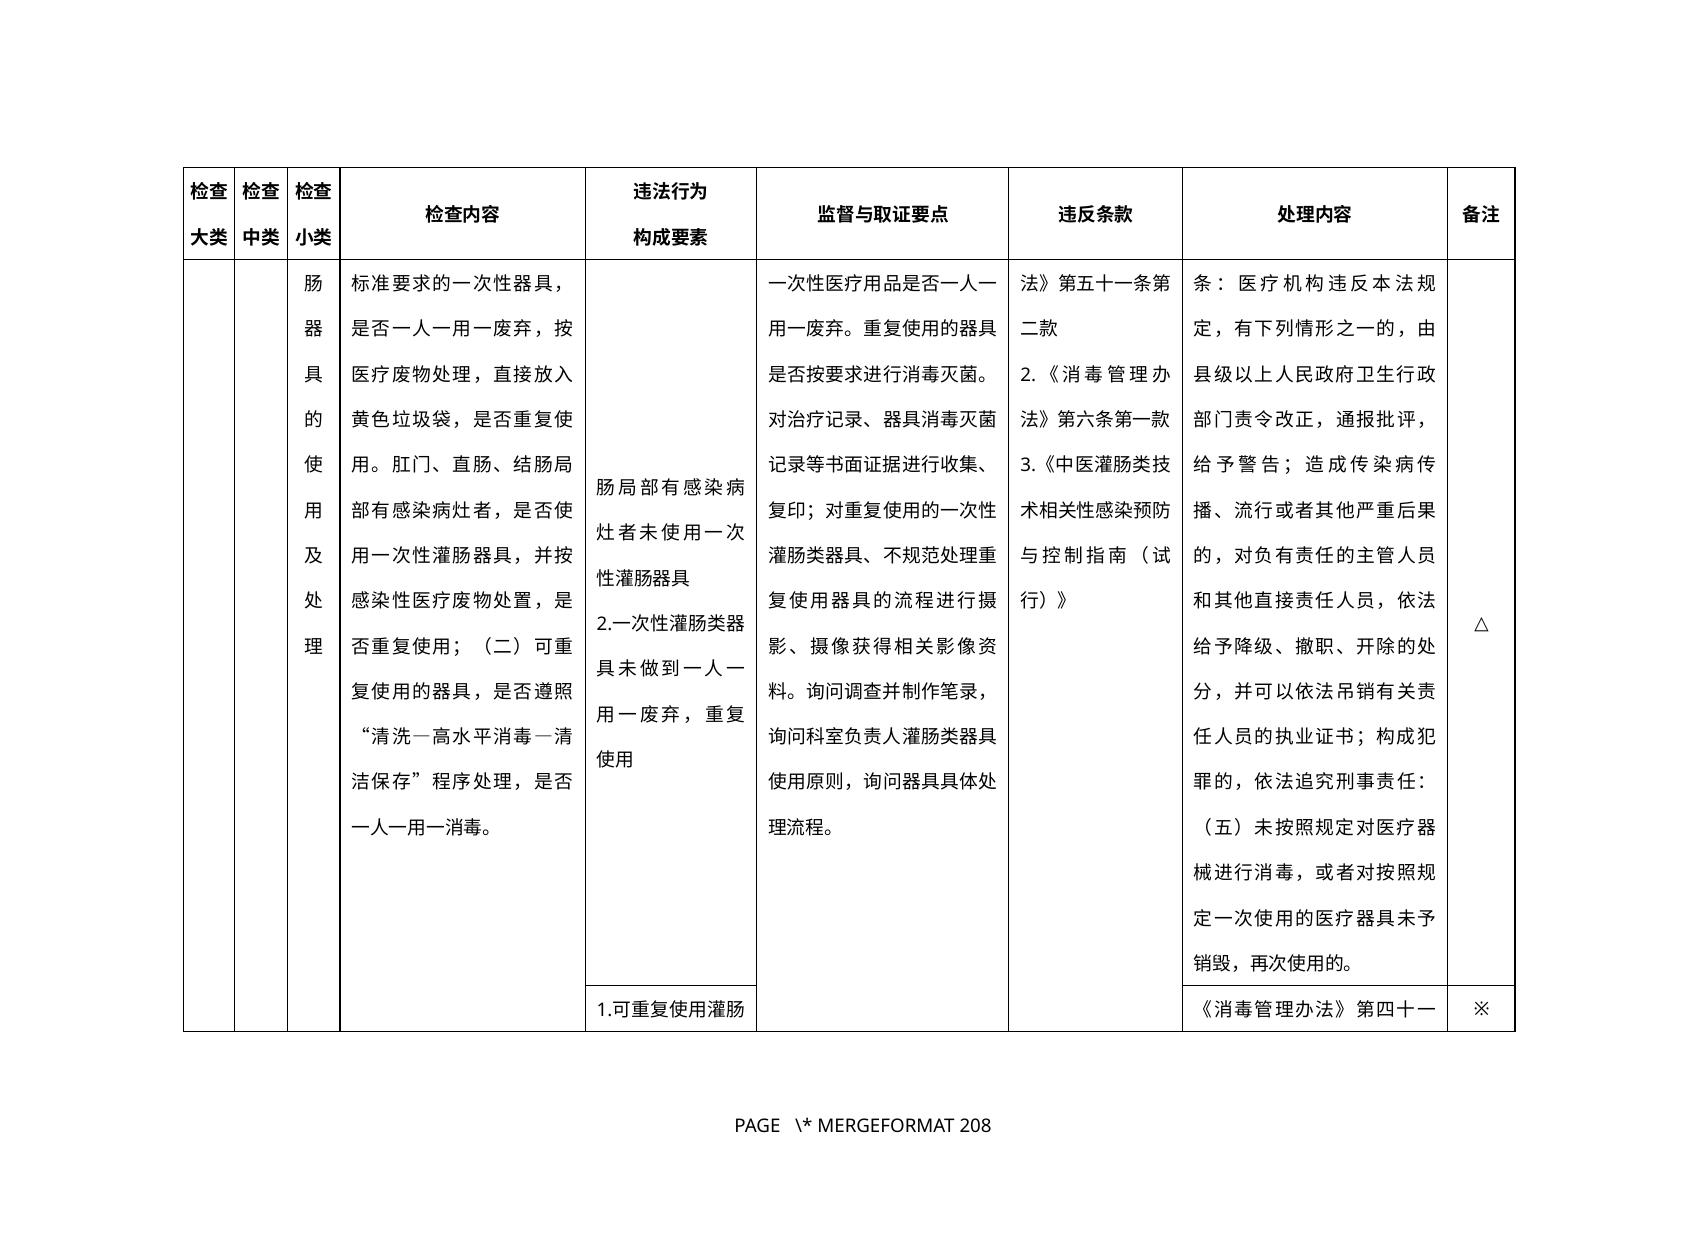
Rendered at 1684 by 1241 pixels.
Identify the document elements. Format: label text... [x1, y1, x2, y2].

table_header 违反条款 [1009, 168, 1182, 259]
table_header 检查中类 [235, 168, 287, 259]
table_header 处理内容 [1183, 168, 1447, 259]
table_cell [341, 260, 585, 1031]
table_cell ※ △ [1448, 260, 1514, 985]
table_cell 1.可重复使用灌肠器具未按流程进行处理消毒 [586, 986, 756, 1031]
table_header 检查内容 [341, 168, 585, 259]
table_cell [586, 260, 756, 985]
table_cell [1183, 986, 1447, 1031]
table_cell 灌肠器具的使用及处理 [288, 260, 339, 1031]
table_header 监督与取证要点 [757, 168, 1008, 259]
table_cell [1009, 260, 1182, 1031]
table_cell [1183, 260, 1447, 985]
table_header 检查大类 [184, 168, 234, 259]
table_cell ※ [1448, 986, 1514, 1031]
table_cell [757, 260, 1008, 1031]
table_header 检查小类 [288, 168, 339, 259]
table_header 违法行为 构成要素 [586, 168, 756, 259]
table_header 备注 [1448, 168, 1514, 259]
